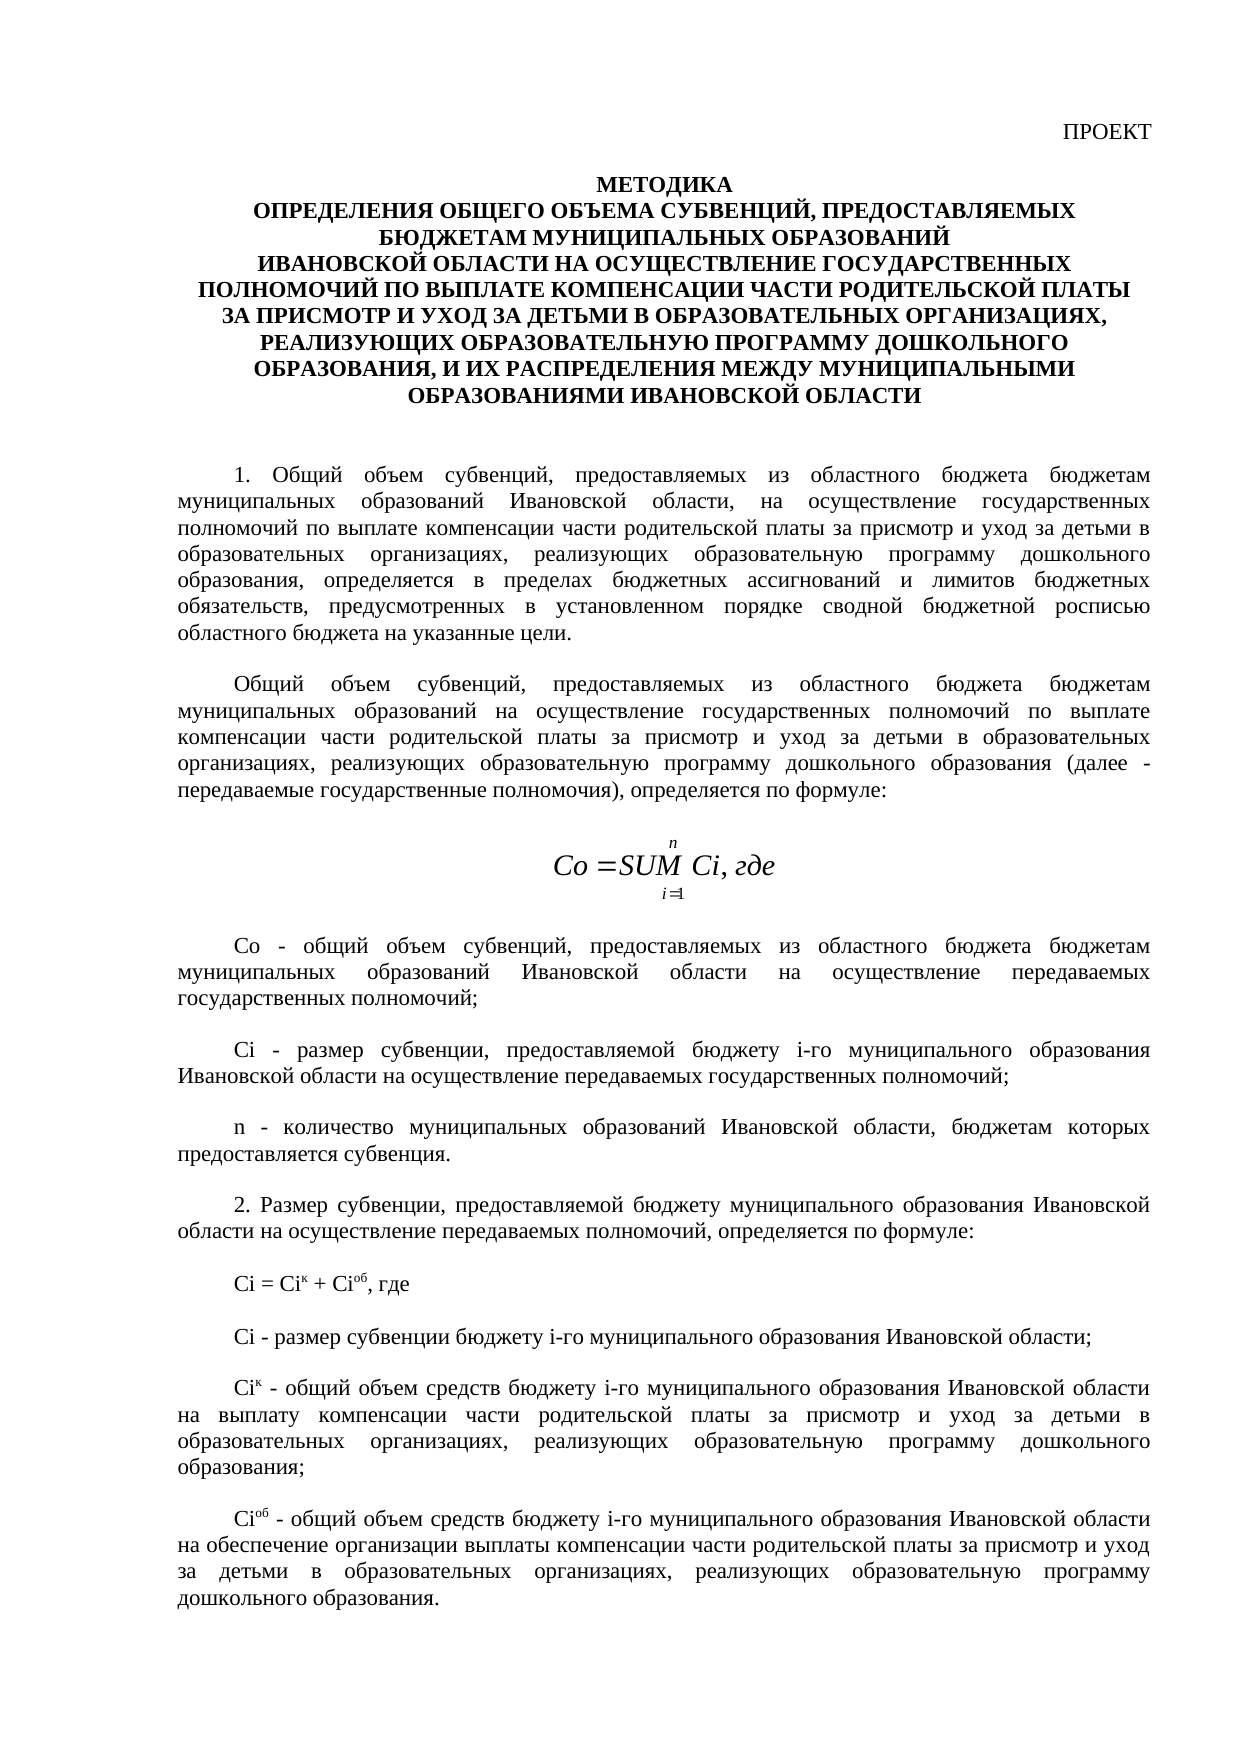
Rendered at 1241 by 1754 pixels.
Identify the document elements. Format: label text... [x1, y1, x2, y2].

text 2. Размер субвенции, предоставляемой бюджету муниципального образования Ивановской области на осуществление передаваемых полномочий, определяется по формуле: [177, 1191, 1152, 1244]
text Сiк - общий объем средств бюджету i-го муниципального образования Ивановской области на выплату компенсации части родительской платы за присмотр и уход за детьми в образовательных организациях, реализующих образовательную программу дошкольного образования; [177, 1374, 1152, 1480]
title МЕТОДИКА [177, 171, 1152, 197]
text Сi = Сiк + Сiоб, где [177, 1270, 1152, 1297]
text Со - общий объем субвенций, предоставляемых из областного бюджета бюджетам муниципальных образований Ивановской области на осуществление передаваемых государственных полномочий; [177, 932, 1152, 1011]
title ПОЛНОМОЧИЙ ПО ВЫПЛАТЕ КОМПЕНСАЦИИ ЧАСТИ РОДИТЕЛЬСКОЙ ПЛАТЫ [177, 276, 1152, 303]
title РЕАЛИЗУЮЩИХ ОБРАЗОВАТЕЛЬНУЮ ПРОГРАММУ ДОШКОЛЬНОГО [177, 329, 1152, 355]
title ЗА ПРИСМОТР И УХОД ЗА ДЕТЬМИ В ОБРАЗОВАТЕЛЬНЫХ ОРГАНИЗАЦИЯХ, [177, 303, 1152, 329]
text n - количество муниципальных образований Ивановской области, бюджетам которых предоставляется субвенция. [177, 1113, 1152, 1166]
title ОБРАЗОВАНИЯ, И ИХ РАСПРЕДЕЛЕНИЯ МЕЖДУ МУНИЦИПАЛЬНЫМИ [177, 355, 1152, 382]
title ИВАНОВСКОЙ ОБЛАСТИ НА ОСУЩЕСТВЛЕНИЕ ГОСУДАРСТВЕННЫХ [177, 250, 1152, 276]
title БЮДЖЕТАМ МУНИЦИПАЛЬНЫХ ОБРАЗОВАНИЙ [177, 223, 1152, 250]
text Сiоб - общий объем средств бюджету i-го муниципального образования Ивановской области на обеспечение организации выплаты компенсации части родительской платы за присмотр и уход за детьми в образовательных организациях, реализующих образовательную программу дошкольного образования. [177, 1505, 1152, 1610]
title ОПРЕДЕЛЕНИЯ ОБЩЕГО ОБЪЕМА СУБВЕНЦИЙ, ПРЕДОСТАВЛЯЕМЫХ [177, 197, 1152, 223]
text ПРОЕКТ [177, 118, 1152, 144]
text Сi - размер субвенции, предоставляемой бюджету i-го муниципального образования Ивановской области на осуществление передаваемых государственных полномочий; [177, 1036, 1152, 1088]
text 1. Общий объем субвенций, предоставляемых из областного бюджета бюджетам муниципальных образований Ивановской области, на осуществление государственных полномочий по выплате компенсации части родительской платы за присмотр и уход за детьми в образовательных организациях, реализующих образовательную программу дошкольного образования, определяется в пределах бюджетных ассигнований и лимитов бюджетных обязательств, предусмотренных в установленном порядке сводной бюджетной росписью областного бюджета на указанные цели. [177, 461, 1152, 645]
text Общий объем субвенций, предоставляемых из областного бюджета бюджетам муниципальных образований на осуществление государственных полномочий по выплате компенсации части родительской платы за присмотр и уход за детьми в образовательных организациях, реализующих образовательную программу дошкольного образования (далее - передаваемые государственные полномочия), определяется по формуле: [177, 670, 1152, 802]
text Сi - размер субвенции бюджету i-го муниципального образования Ивановской области; [177, 1323, 1152, 1349]
title ОБРАЗОВАНИЯМИ ИВАНОВСКОЙ ОБЛАСТИ [177, 382, 1152, 408]
